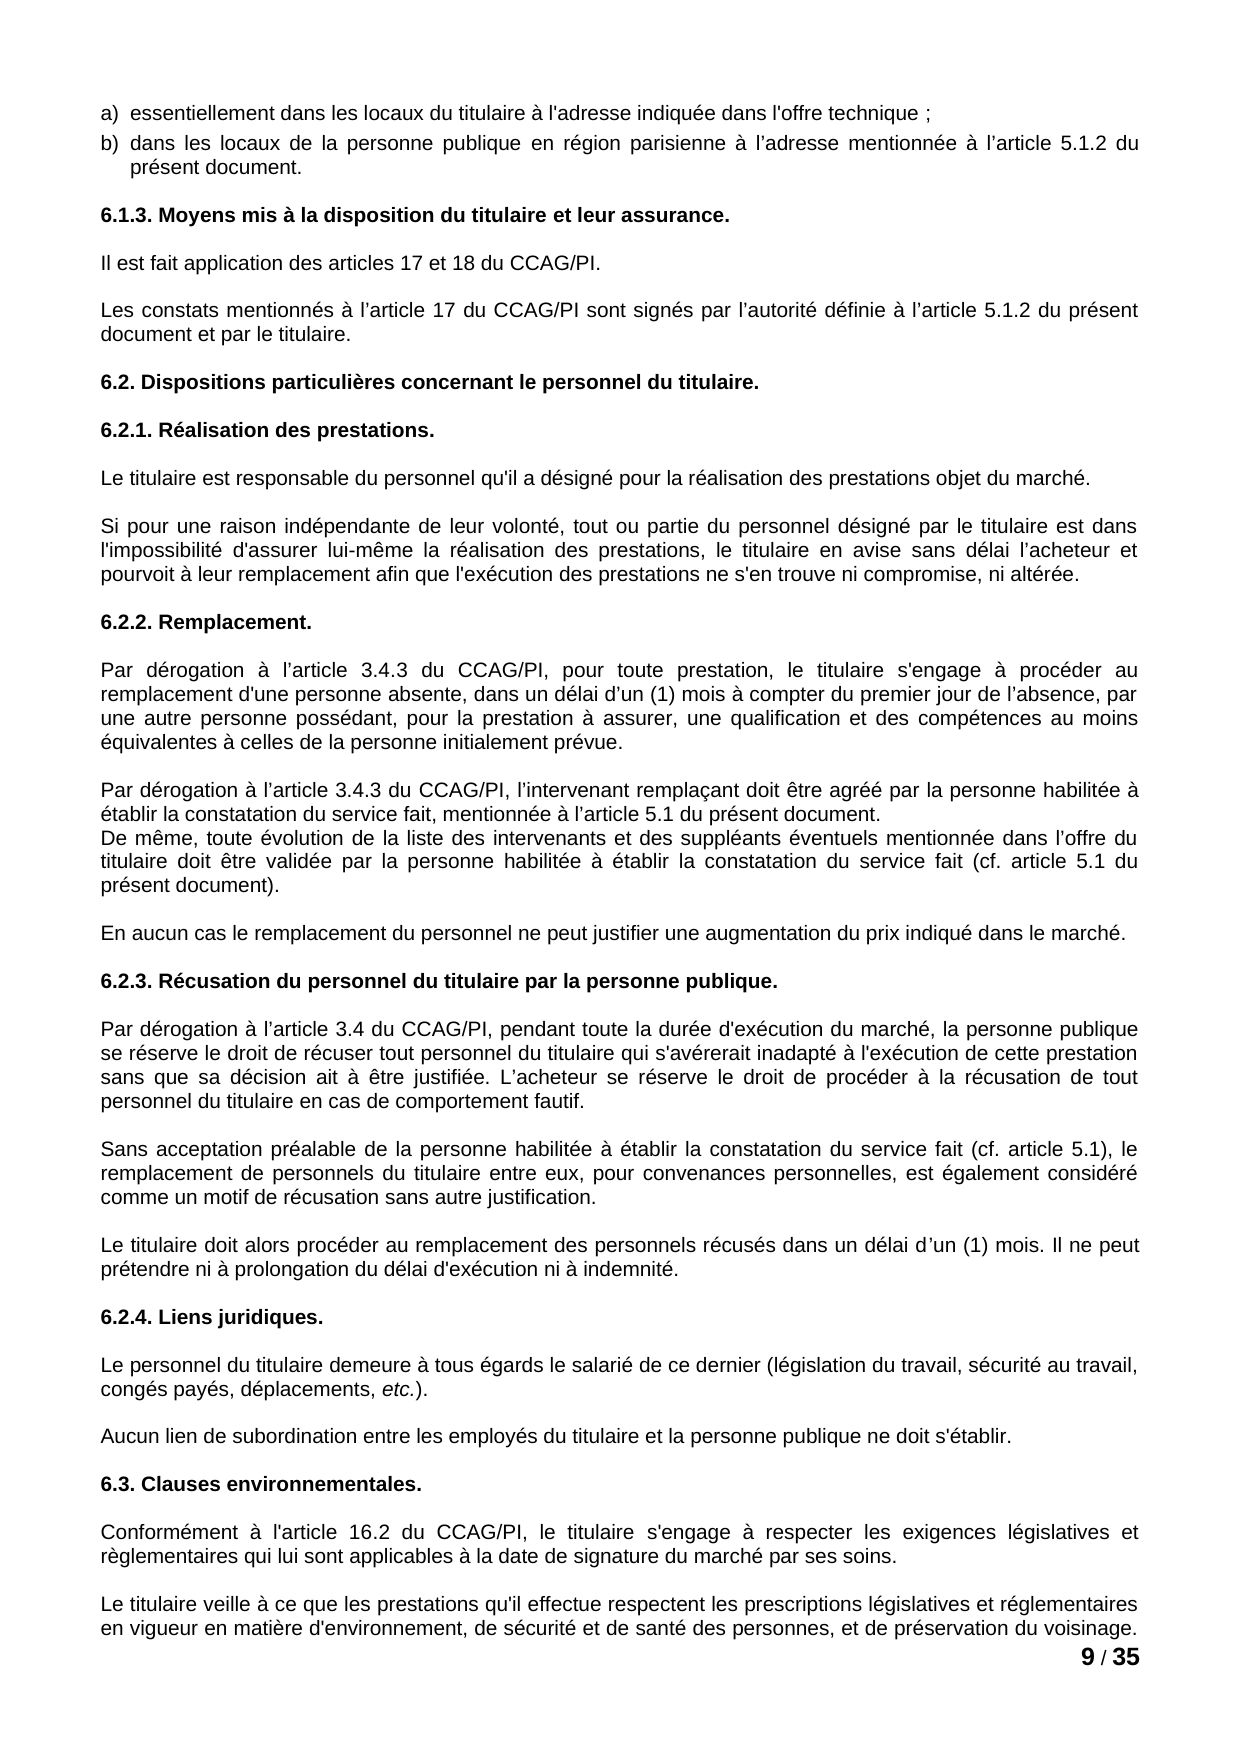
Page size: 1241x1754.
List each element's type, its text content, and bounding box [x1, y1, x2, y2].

subtitle 6.1.3. Moyens mis à la disposition du titulaire et leur assurance. [100, 202, 1140, 226]
text Par dérogation à l’article 3.4 du CCAG/PI, pendant toute la durée d'exécution du marché, la personne publique se réserve le droit de récuser tout personnel du titulaire qui s'avérerait inadapté à l'exécution de cette prestation sans que sa décision ait à être justifiée. L’acheteur se réserve le droit de procéder à la récusation de tout personnel du titulaire en cas de comportement fautif. [100, 1017, 1140, 1113]
text Conformément à l'article 16.2 du CCAG/PI, le titulaire s'engage à respecter les exigences législatives et règlementaires qui lui sont applicables à la date de signature du marché par ses soins. [100, 1520, 1140, 1568]
text Il est fait application des articles 17 et 18 du CCAG/PI. [100, 250, 1140, 274]
subtitle 6.2.3. Récusation du personnel du titulaire par la personne publique. [100, 969, 1140, 993]
text Les constats mentionnés à l’article 17 du CCAG/PI sont signés par l’autorité définie à l’article 5.1.2 du présent document et par le titulaire. [100, 298, 1140, 346]
text Aucun lien de subordination entre les employés du titulaire et la personne publique ne doit s'établir. [100, 1424, 1140, 1448]
subtitle 6.2.2. Remplacement. [100, 610, 1140, 634]
text Par dérogation à l’article 3.4.3 du CCAG/PI, pour toute prestation, le titulaire s'engage à procéder au remplacement d'une personne absente, dans un délai d’un (1) mois à compter du premier jour de l’absence, par une autre personne possédant, pour la prestation à assurer, une qualification et des compétences au moins équivalentes à celles de la personne initialement prévue. [100, 658, 1140, 753]
text Le titulaire est responsable du personnel qu'il a désigné pour la réalisation des prestations objet du marché. [100, 466, 1140, 490]
text Par dérogation à l’article 3.4.3 du CCAG/PI, l’intervenant remplaçant doit être agréé par la personne habilitée à établir la constatation du service fait, mentionnée à l’article 5.1 du présent document. [100, 777, 1140, 825]
subtitle 6.3. Clauses environnementales. [100, 1472, 1140, 1496]
text Le personnel du titulaire demeure à tous égards le salarié de ce dernier (législation du travail, sécurité au travail, congés payés, déplacements, etc.). [100, 1352, 1140, 1400]
text b) dans les locaux de la personne publique en région parisienne à l’adresse mentionnée à l’article 5.1.2 du présent document. [100, 131, 1140, 178]
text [100, 1592, 1140, 1640]
text a) essentiellement dans les locaux du titulaire à l'adresse indiquée dans l'offre technique ; [100, 100, 1140, 124]
text Le titulaire doit alors procéder au remplacement des personnels récusés dans un délai d’un (1) mois. Il ne peut prétendre ni à prolongation du délai d'exécution ni à indemnité. [100, 1233, 1140, 1281]
text En aucun cas le remplacement du personnel ne peut justifier une augmentation du prix indiqué dans le marché. [100, 921, 1140, 945]
subtitle 6.2.4. Liens juridiques. [100, 1304, 1140, 1328]
text De même, toute évolution de la liste des intervenants et des suppléants éventuels mentionnée dans l’offre du titulaire doit être validée par la personne habilitée à établir la constatation du service fait (cf. article 5.1 du présent document). [100, 825, 1140, 897]
text Sans acceptation préalable de la personne habilitée à établir la constatation du service fait (cf. article 5.1), le remplacement de personnels du titulaire entre eux, pour convenances personnelles, est également considéré comme un motif de récusation sans autre justification. [100, 1137, 1140, 1209]
subtitle 6.2.1. Réalisation des prestations. [100, 418, 1140, 442]
text Si pour une raison indépendante de leur volonté, tout ou partie du personnel désigné par le titulaire est dans l'impossibilité d'assurer lui-même la réalisation des prestations, le titulaire en avise sans délai l’acheteur et pourvoit à leur remplacement afin que l'exécution des prestations ne s'en trouve ni compromise, ni altérée. [100, 514, 1140, 586]
subtitle 6.2. Dispositions particulières concernant le personnel du titulaire. [100, 370, 1140, 394]
